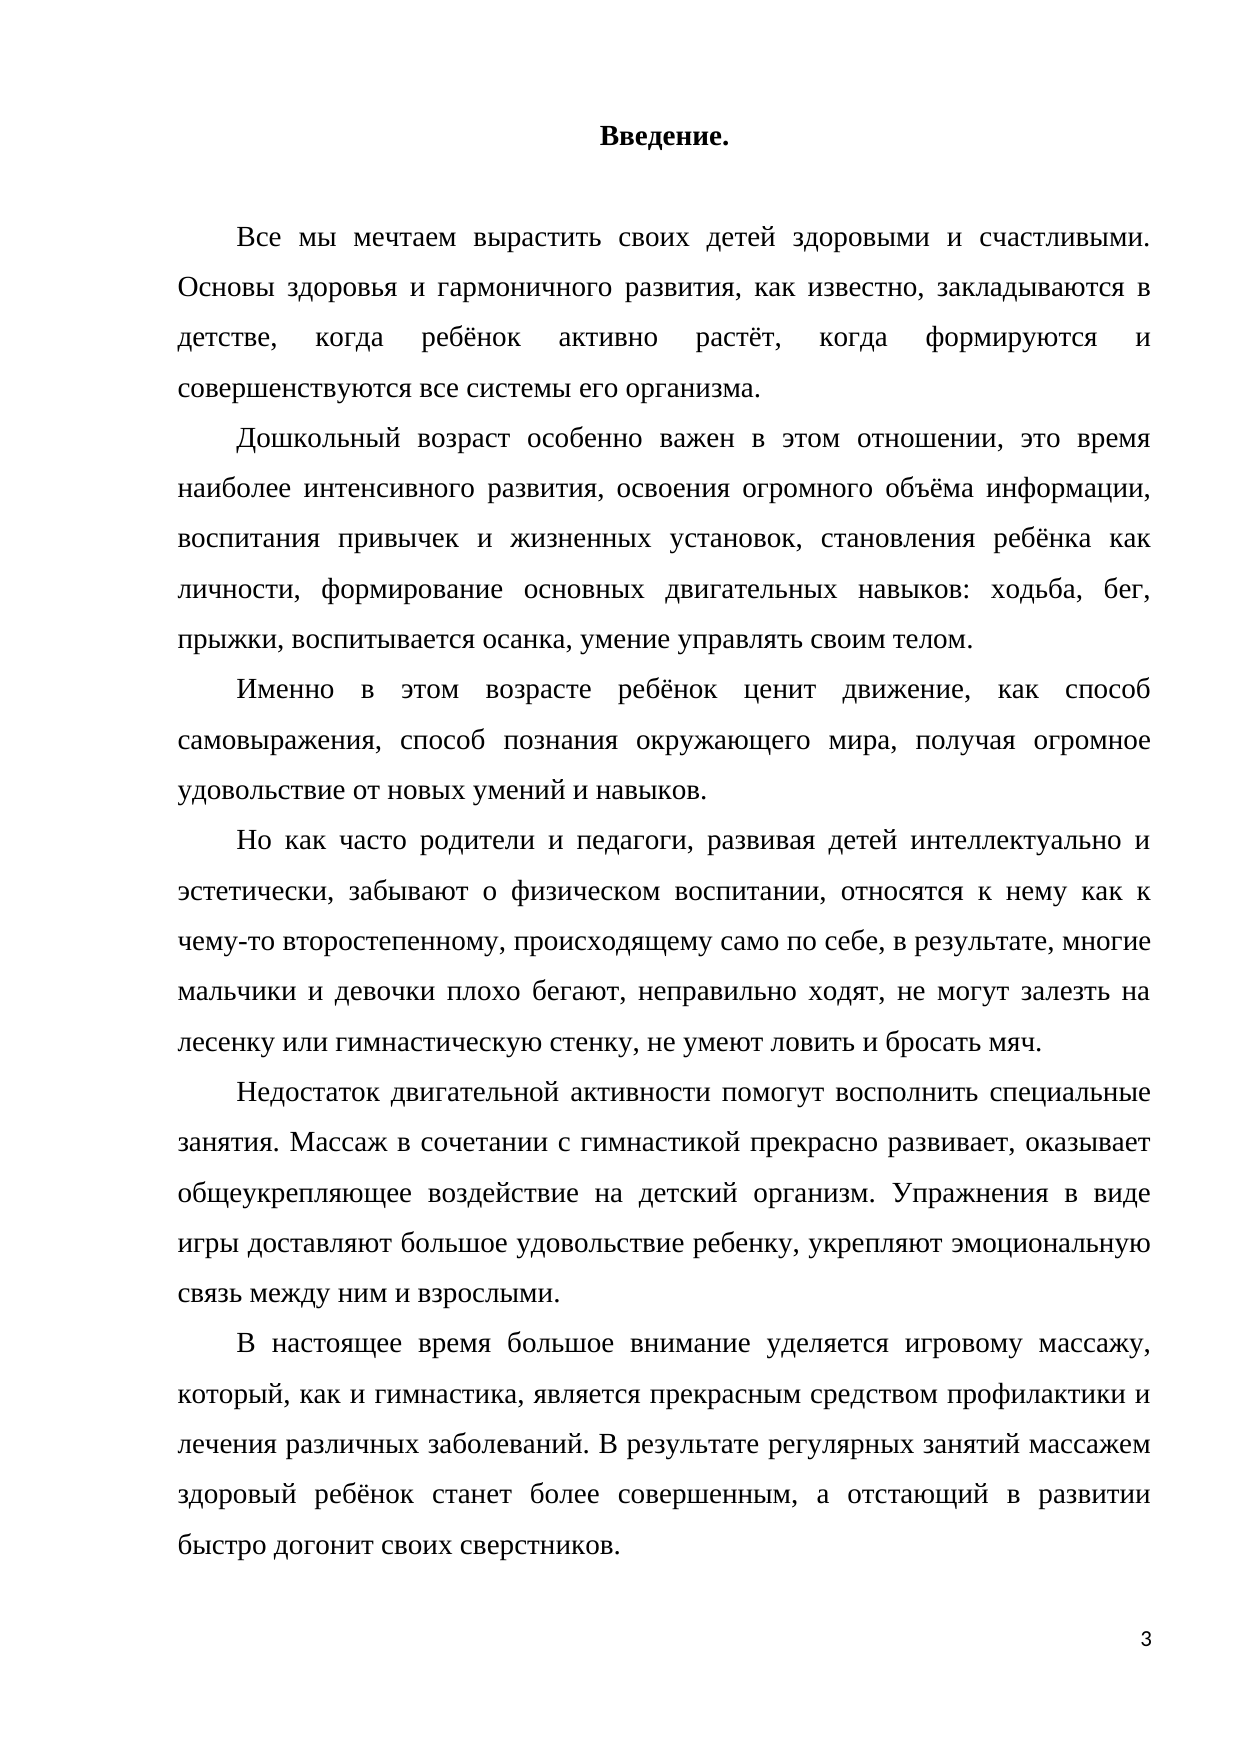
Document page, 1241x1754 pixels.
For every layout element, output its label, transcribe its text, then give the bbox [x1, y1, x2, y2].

text В настоящее время большое внимание уделяется игровому массажу, который, как и гимнастика, является прекрасным средством профилактики и лечения различных заболеваний. В результате регулярных занятий массажем здоровый ребёнок станет более совершенным, а отстающий в развитии быстро догонит своих сверстников. [177, 1326, 1152, 1560]
text Недостаток двигательной активности помогут восполнить специальные занятия. Массаж в сочетании с гимнастикой прекрасно развивает, оказывает общеукрепляющее воздействие на детский организм. Упражнения в виде игры доставляют большое удовольствие ребенку, укрепляют эмоциональную связь между ним и взрослыми. [177, 1074, 1152, 1309]
text Все мы мечтаем вырастить своих детей здоровыми и счастливыми. Основы здоровья и гармоничного развития, как известно, закладываются в детстве, когда ребёнок активно растёт, когда формируются и совершенствуются все системы его организма. [177, 219, 1152, 403]
text Дошкольный возраст особенно важен в этом отношении, это время наиболее интенсивного развития, освоения огромного объёма информации, воспитания привычек и жизненных установок, становления ребёнка как личности, формирование основных двигательных навыков: ходьба, бег, прыжки, воспитывается осанка, умение управлять своим телом. [177, 420, 1152, 655]
text Но как часто родители и педагоги, развивая детей интеллектуально и эстетически, забывают о физическом воспитании, относятся к нему как к чему-то второстепенному, происходящему само по себе, в результате, многие мальчики и девочки плохо бегают, неправильно ходят, не могут залезть на лесенку или гимнастическую стенку, не умеют ловить и бросать мяч. [177, 822, 1152, 1057]
text Именно в этом возрасте ребёнок ценит движение, как способ самовыражения, способ познания окружающего мира, получая огромное удовольствие от новых умений и навыков. [177, 672, 1152, 806]
text Введение. [177, 118, 1152, 152]
